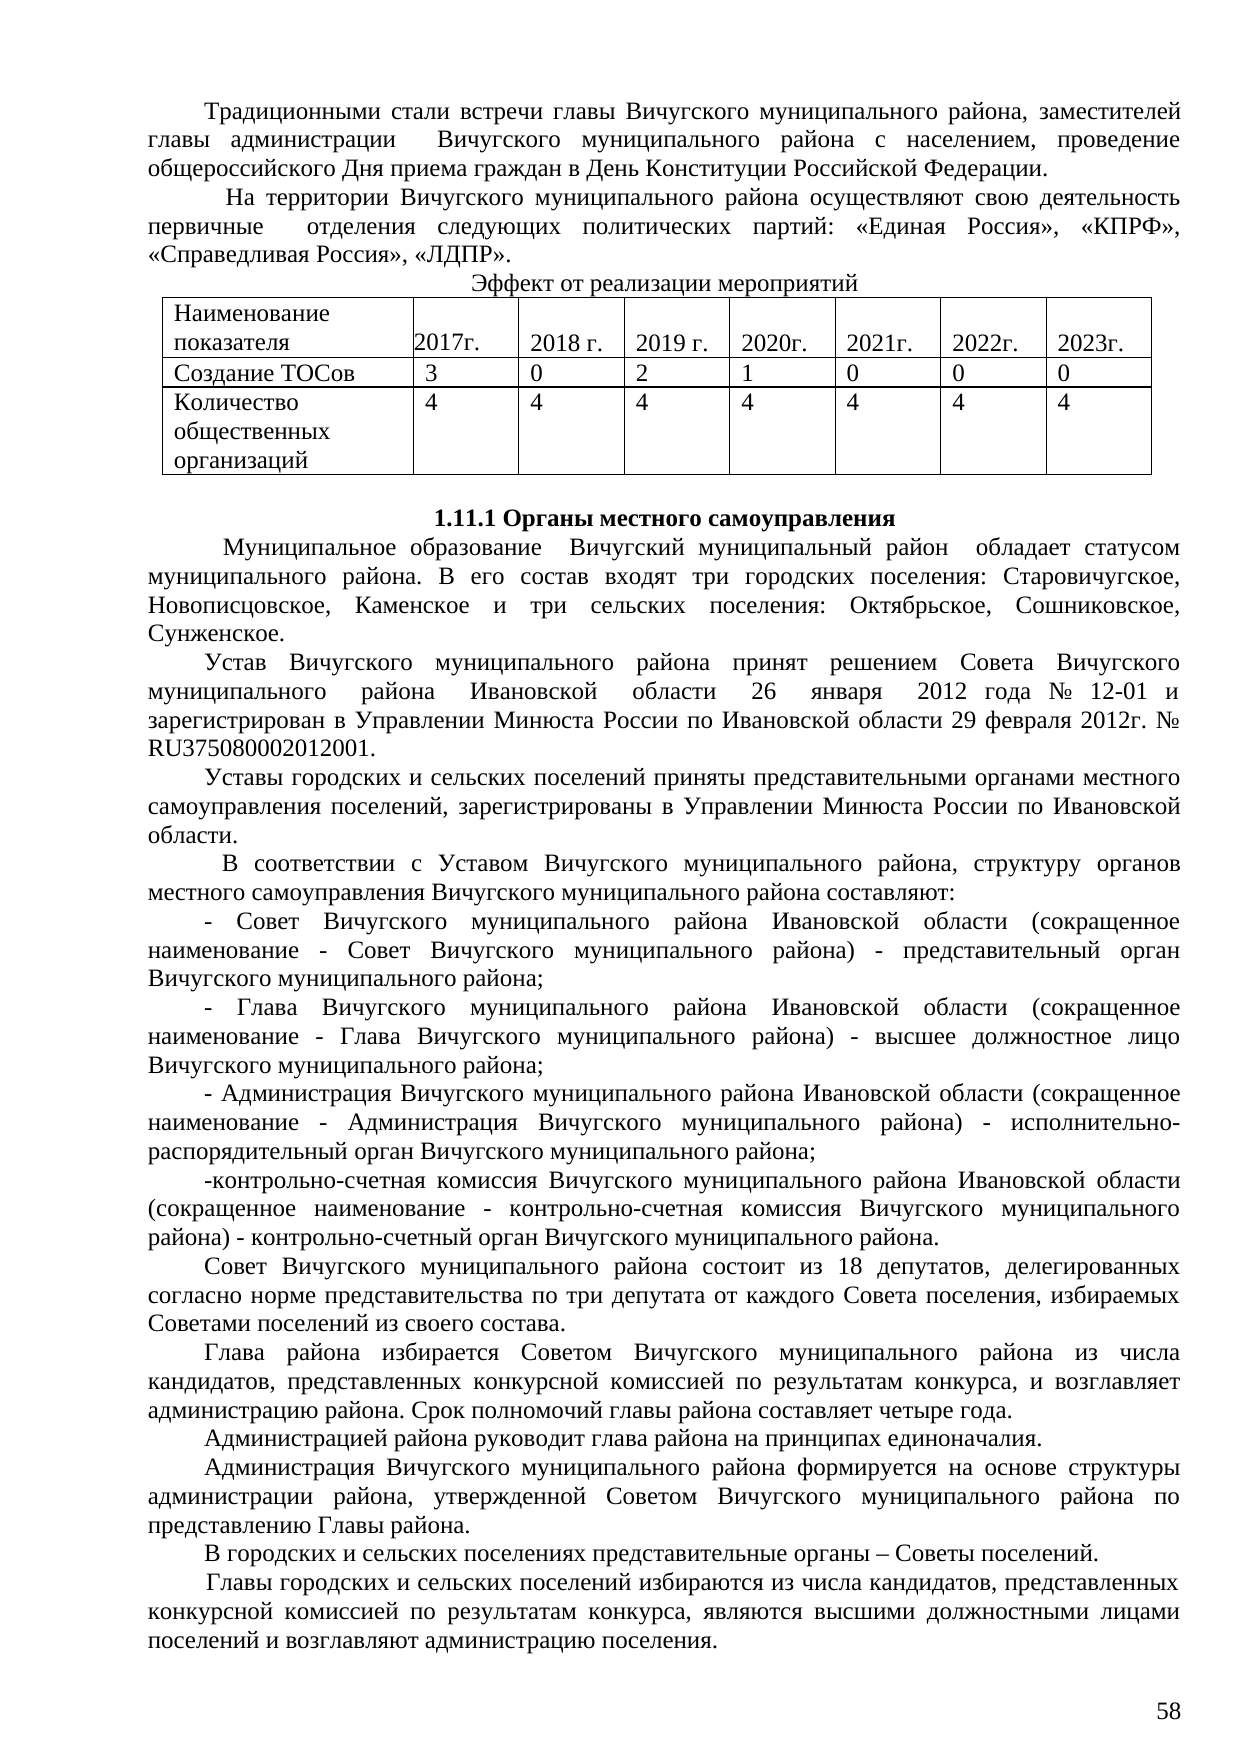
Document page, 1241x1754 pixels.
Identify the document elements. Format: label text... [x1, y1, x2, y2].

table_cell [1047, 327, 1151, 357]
text - Администрация Вичугского муниципального района Ивановской области (сокращенное наименование - Администрация Вичугского муниципального района) - исполнительно-распорядительный орган Вичугского муниципального района; [148, 1078, 1181, 1165]
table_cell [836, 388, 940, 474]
text На территории Вичугского муниципального района осуществляют свою деятельность первичные отделения следующих политических партий: «Единая Россия», «КПРФ», «Справедливая Россия», «ЛДПР». [148, 182, 1181, 268]
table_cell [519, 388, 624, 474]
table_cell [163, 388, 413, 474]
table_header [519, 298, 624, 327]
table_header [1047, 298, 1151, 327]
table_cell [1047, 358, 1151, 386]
text Администрация Вичугского муниципального района формируется на основе структуры администрации района, утвержденной Советом Вичугского муниципального района по представлению Главы района. [148, 1452, 1181, 1538]
text В городских и сельских поселениях представительные органы – Советы поселений. [148, 1538, 1181, 1567]
text Глава района избирается Советом Вичугского муниципального района из числа кандидатов, представленных конкурсной комиссией по результатам конкурса, и возглавляет администрацию района. Срок полномочий главы района составляет четыре года. [148, 1337, 1181, 1423]
text Уставы городских и сельских поселений приняты представительными органами местного самоуправления поселений, зарегистрированы в Управлении Минюста России по Ивановской области. [148, 762, 1181, 848]
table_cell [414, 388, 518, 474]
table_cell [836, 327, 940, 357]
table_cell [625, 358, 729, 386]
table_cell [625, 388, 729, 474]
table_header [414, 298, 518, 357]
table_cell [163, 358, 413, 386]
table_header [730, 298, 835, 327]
text Муниципальное образование Вичугский муниципальный район обладает статусом муниципального района. В его состав входят три городских поселения: Старовичугское, Новописцовское, Каменское и три сельских поселения: Октябрьское, Сошниковское, Сунженское. [148, 532, 1181, 647]
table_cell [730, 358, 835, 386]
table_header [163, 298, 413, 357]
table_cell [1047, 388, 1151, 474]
text - Глава Вичугского муниципального района Ивановской области (сокращенное наименование - Глава Вичугского муниципального района) - высшее должностное лицо Вичугского муниципального района; [148, 992, 1181, 1078]
text - Совет Вичугского муниципального района Ивановской области (сокращенное наименование - Совет Вичугского муниципального района) - представительный орган Вичугского муниципального района; [148, 906, 1181, 992]
text -контрольно-счетная комиссия Вичугского муниципального района Ивановской области (сокращенное наименование - контрольно-счетная комиссия Вичугского муниципального района) - контрольно-счетный орган Вичугского муниципального района. [148, 1165, 1181, 1251]
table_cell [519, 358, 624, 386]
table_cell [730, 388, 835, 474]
text Устав Вичугского муниципального района принят решением Совета Вичугского муниципального района Ивановской области 26 января 2012 года № 12-01 и зарегистрирован в Управлении Минюста России по Ивановской области 29 февраля 2012г. № RU375080002012001. [148, 647, 1181, 762]
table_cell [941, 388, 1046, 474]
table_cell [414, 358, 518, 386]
text Главы городских и сельских поселений избираются из числа кандидатов, представленных конкурсной комиссией по результатам конкурса, являются высшими должностными лицами поселений и возглавляют администрацию поселения. [148, 1567, 1181, 1653]
text В соответствии с Уставом Вичугского муниципального района, структуру органов местного самоуправления Вичугского муниципального района составляют: [148, 848, 1181, 906]
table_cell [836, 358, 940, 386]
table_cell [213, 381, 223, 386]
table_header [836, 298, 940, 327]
text Традиционными стали встречи главы Вичугского муниципального района, заместителей главы администрации Вичугского муниципального района с населением, проведение общероссийского Дня приема граждан в День Конституции Российской Федерации. [148, 96, 1181, 182]
text Совет Вичугского муниципального района состоит из 18 депутатов, делегированных согласно норме представительства по три депутата от каждого Совета поселения, избираемых Советами поселений из своего состава. [148, 1251, 1181, 1337]
text 1.11.1 Органы местного самоуправления [148, 503, 1181, 532]
text Эффект от реализации мероприятий [148, 268, 1181, 297]
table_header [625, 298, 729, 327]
text Администрацией района руководит глава района на принципах единоначалия. [148, 1423, 1181, 1452]
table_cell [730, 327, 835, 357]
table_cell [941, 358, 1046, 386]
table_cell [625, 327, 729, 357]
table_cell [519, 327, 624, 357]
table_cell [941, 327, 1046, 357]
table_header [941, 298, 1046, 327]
